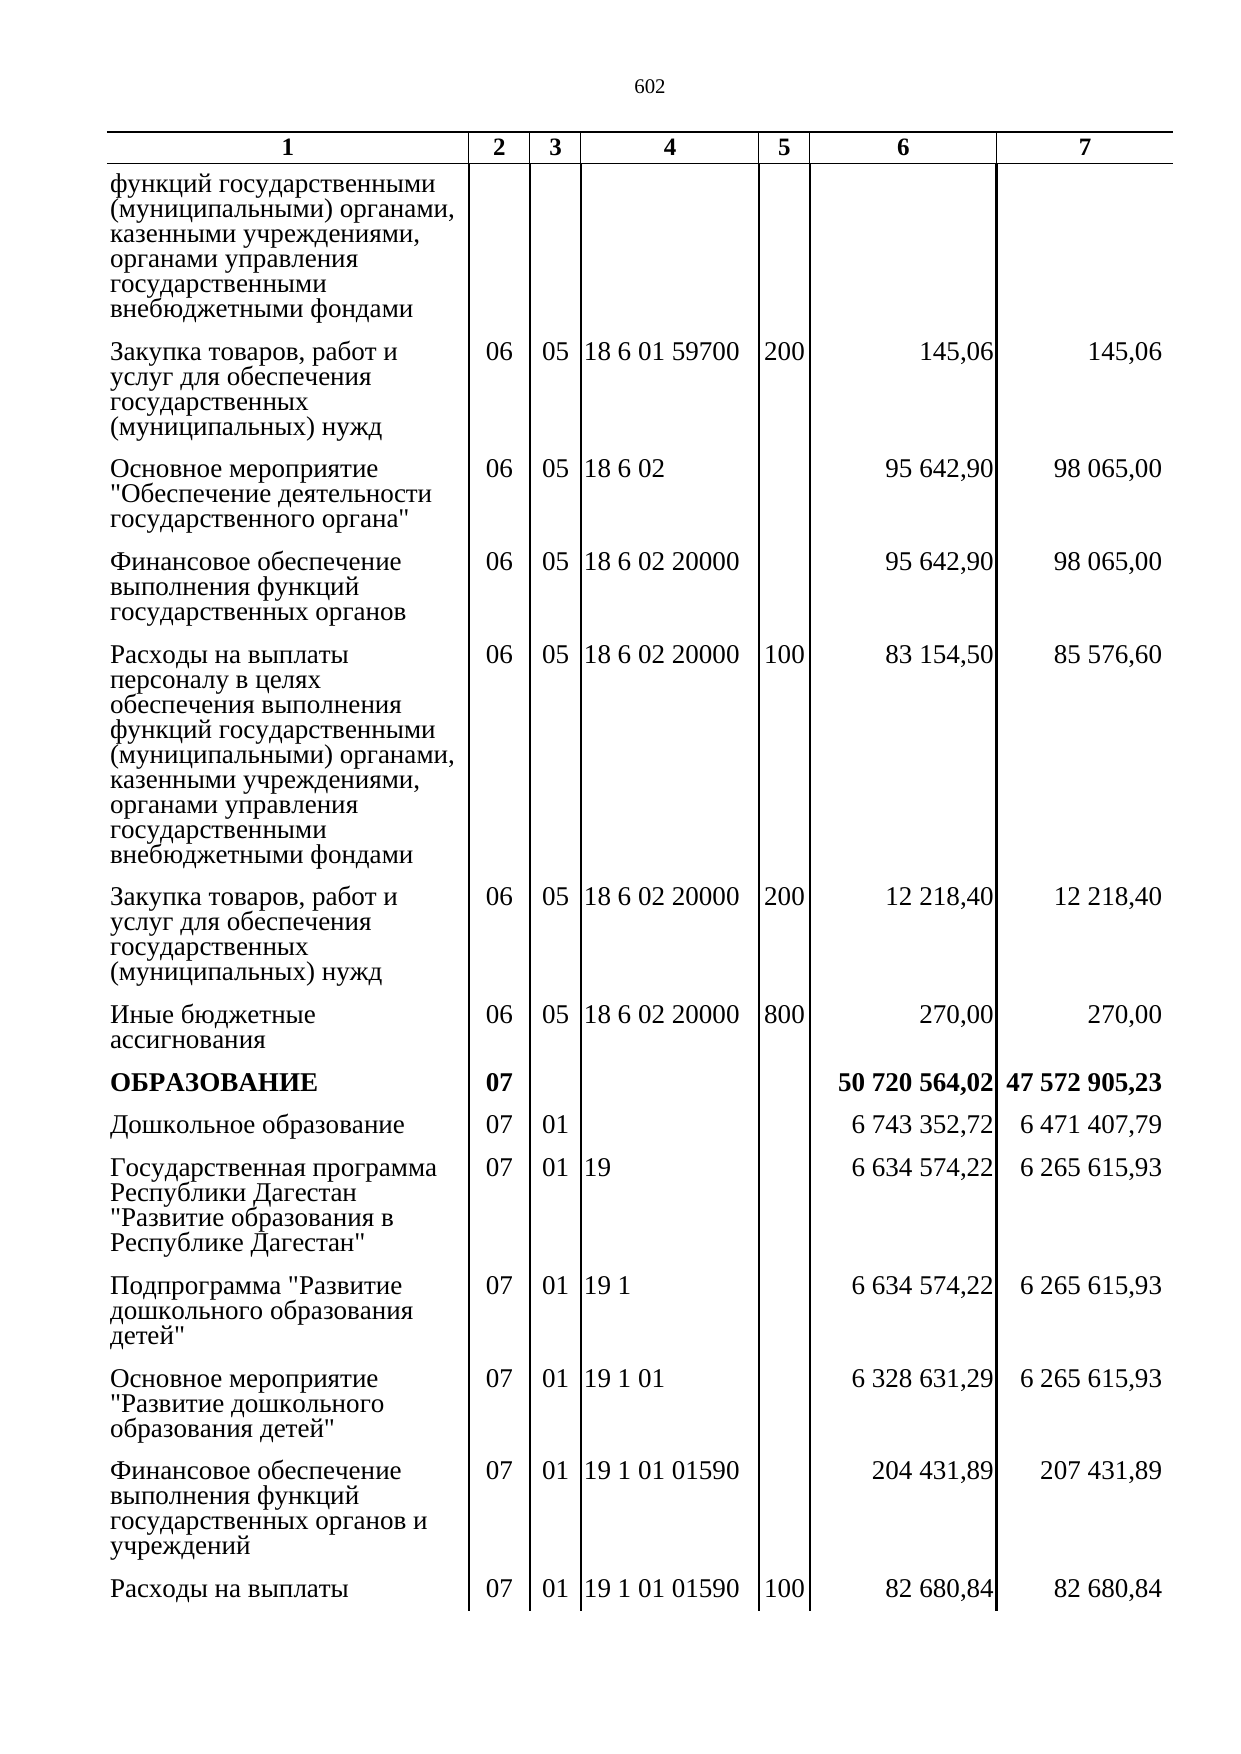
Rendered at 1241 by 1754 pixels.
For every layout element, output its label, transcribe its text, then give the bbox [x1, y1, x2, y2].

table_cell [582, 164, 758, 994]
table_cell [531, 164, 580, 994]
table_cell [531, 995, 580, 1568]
table_header 7 [997, 133, 1173, 163]
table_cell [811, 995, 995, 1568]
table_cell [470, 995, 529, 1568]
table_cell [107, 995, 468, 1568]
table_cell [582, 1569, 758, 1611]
table_header 3 [530, 133, 580, 163]
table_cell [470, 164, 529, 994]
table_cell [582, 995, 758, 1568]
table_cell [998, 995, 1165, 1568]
table_header 2 [469, 133, 529, 163]
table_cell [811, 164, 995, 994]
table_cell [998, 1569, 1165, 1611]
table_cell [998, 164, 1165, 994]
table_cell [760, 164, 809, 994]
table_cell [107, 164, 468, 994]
table_header 4 [581, 133, 758, 163]
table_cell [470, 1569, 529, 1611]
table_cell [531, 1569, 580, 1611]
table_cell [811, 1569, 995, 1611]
table_header 1 [107, 133, 468, 163]
table_header 5 [759, 133, 809, 163]
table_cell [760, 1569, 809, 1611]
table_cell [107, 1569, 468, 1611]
table_header 6 [810, 133, 996, 163]
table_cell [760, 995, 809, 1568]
